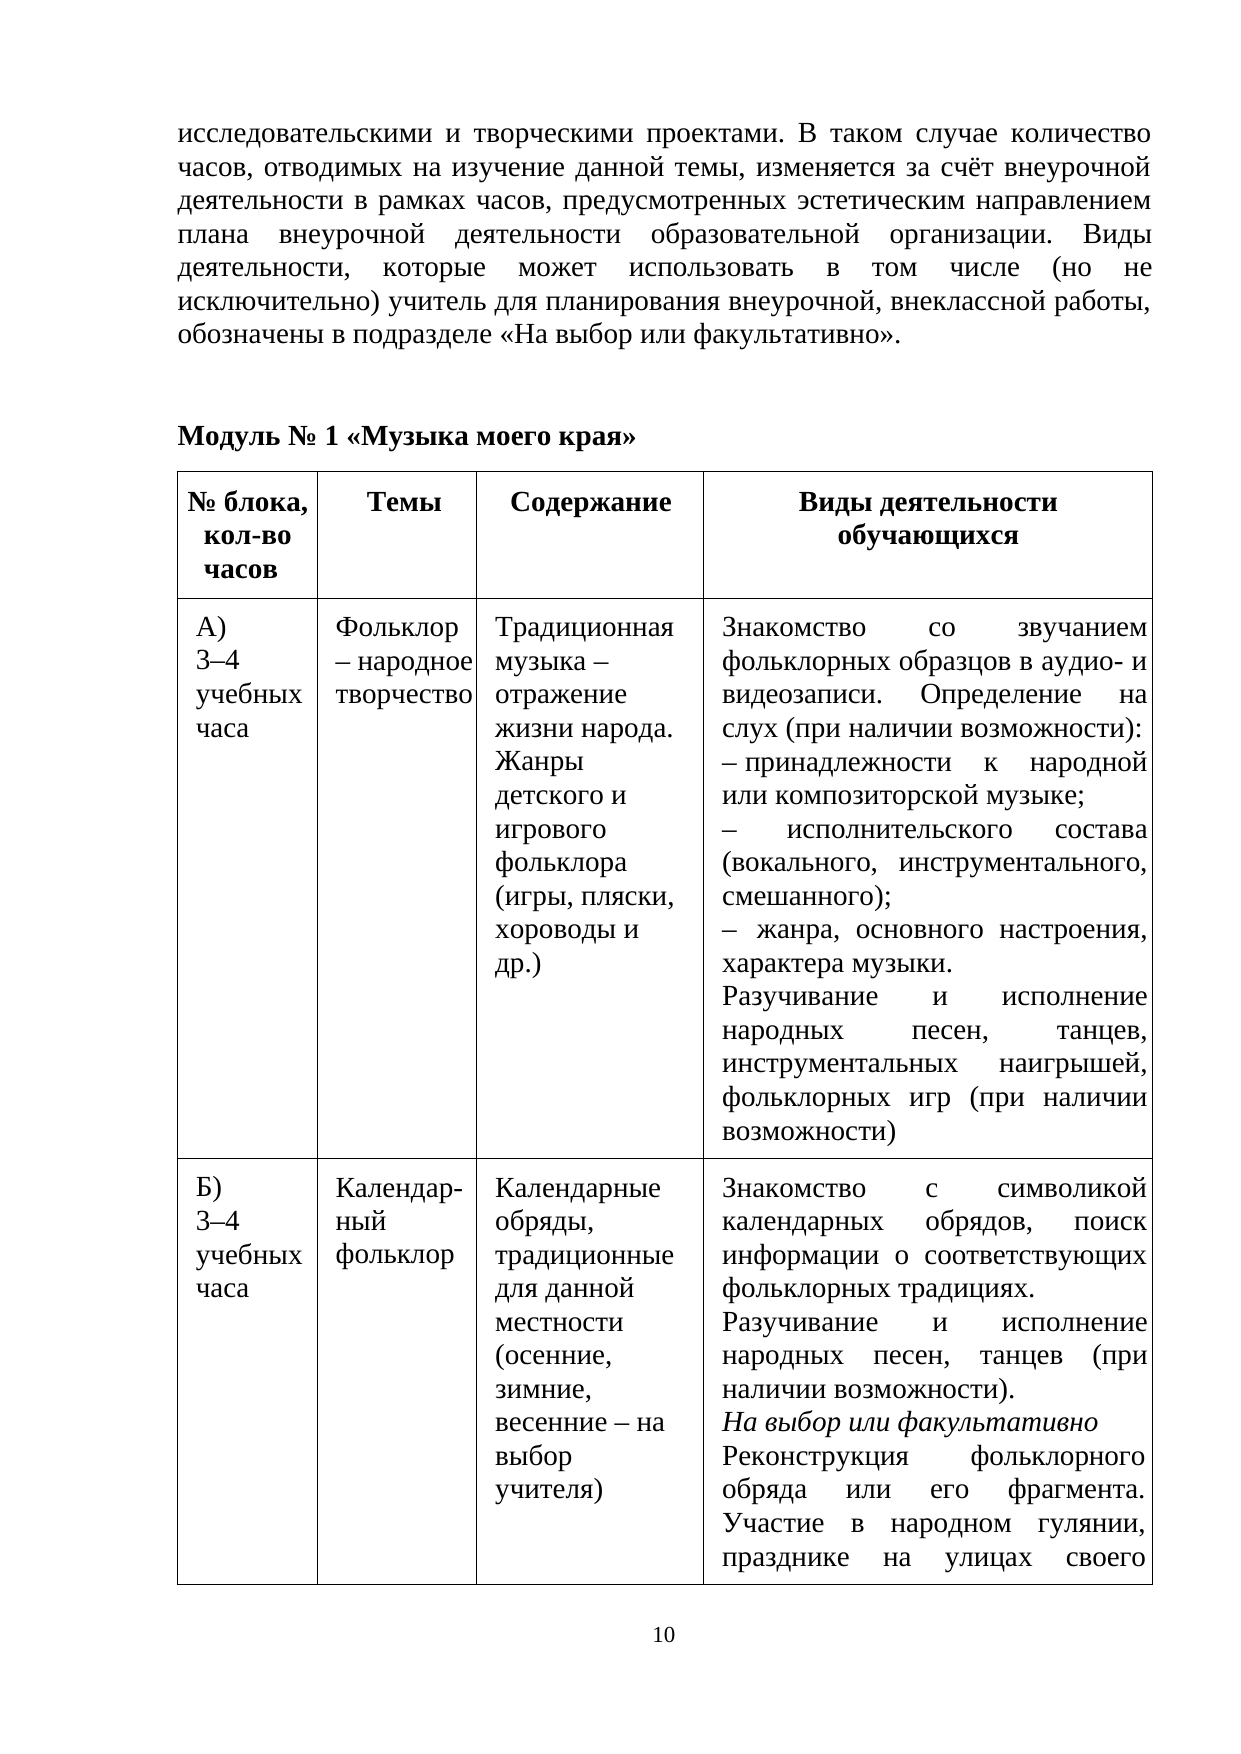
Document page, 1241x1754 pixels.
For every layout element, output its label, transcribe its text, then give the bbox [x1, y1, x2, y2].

table_header Темы [318, 472, 476, 597]
table_header Содержание [477, 472, 703, 597]
table_cell Календар- ный фольклор [318, 1159, 476, 1584]
table_header Виды деятельности обучающихся [704, 472, 1152, 597]
table_cell Знакомство с символикой календарных обрядов, поиск информации о соответствующих фольклорных традициях. Разучивание и исполнение народных песен, танцев (при наличии возможности). На выбор или факультативно Реконструкция фольклорного обряда или его фрагмента. Участие в народном гулянии, празднике на улицах своего [704, 1159, 1152, 1584]
table_header № блока, кол-во часов [178, 472, 317, 597]
table_cell Фольклор – народное творчество [318, 599, 476, 1158]
table_cell А) 3–4 учебных часа [178, 599, 317, 1158]
table_cell Б) 3–4 учебных часа [178, 1159, 317, 1584]
table_cell Традиционная музыка – отражение жизни народа. Жанры детского и игрового фольклора (игры, пляски, хороводы и др.) [477, 599, 703, 1158]
text исследовательскими и творческими проектами. В таком случае количество часов, отводимых на изучение данной темы, изменяется за счёт внеурочной деятельности в рамках часов, предусмотренных эстетическим направлением плана внеурочной деятельности образовательной организации. Виды деятельности, которые может использовать в том числе (но не исключительно) учитель для планирования внеурочной, внеклассной работы, обозначены в подразделе «На выбор или факультативно». [177, 115, 1152, 350]
subtitle Модуль № 1 «Музыка моего края» [177, 418, 1167, 451]
table_cell Календарные обряды, традиционные для данной местности (осенние, зимние, весенние – на выбор учителя) [477, 1159, 703, 1584]
table_cell Знакомство со звучанием фольклорных образцов в аудио- и видеозаписи. Определение на слух (при наличии возможности): принадлежности к народной или композиторской музыке; исполнительского состава (вокального, инструментального, смешанного); жанра, основного настроения, характера музыки. Разучивание и исполнение народных песен, танцев, инструментальных наигрышей, фольклорных игр (при наличии возможности) [704, 599, 1152, 1158]
